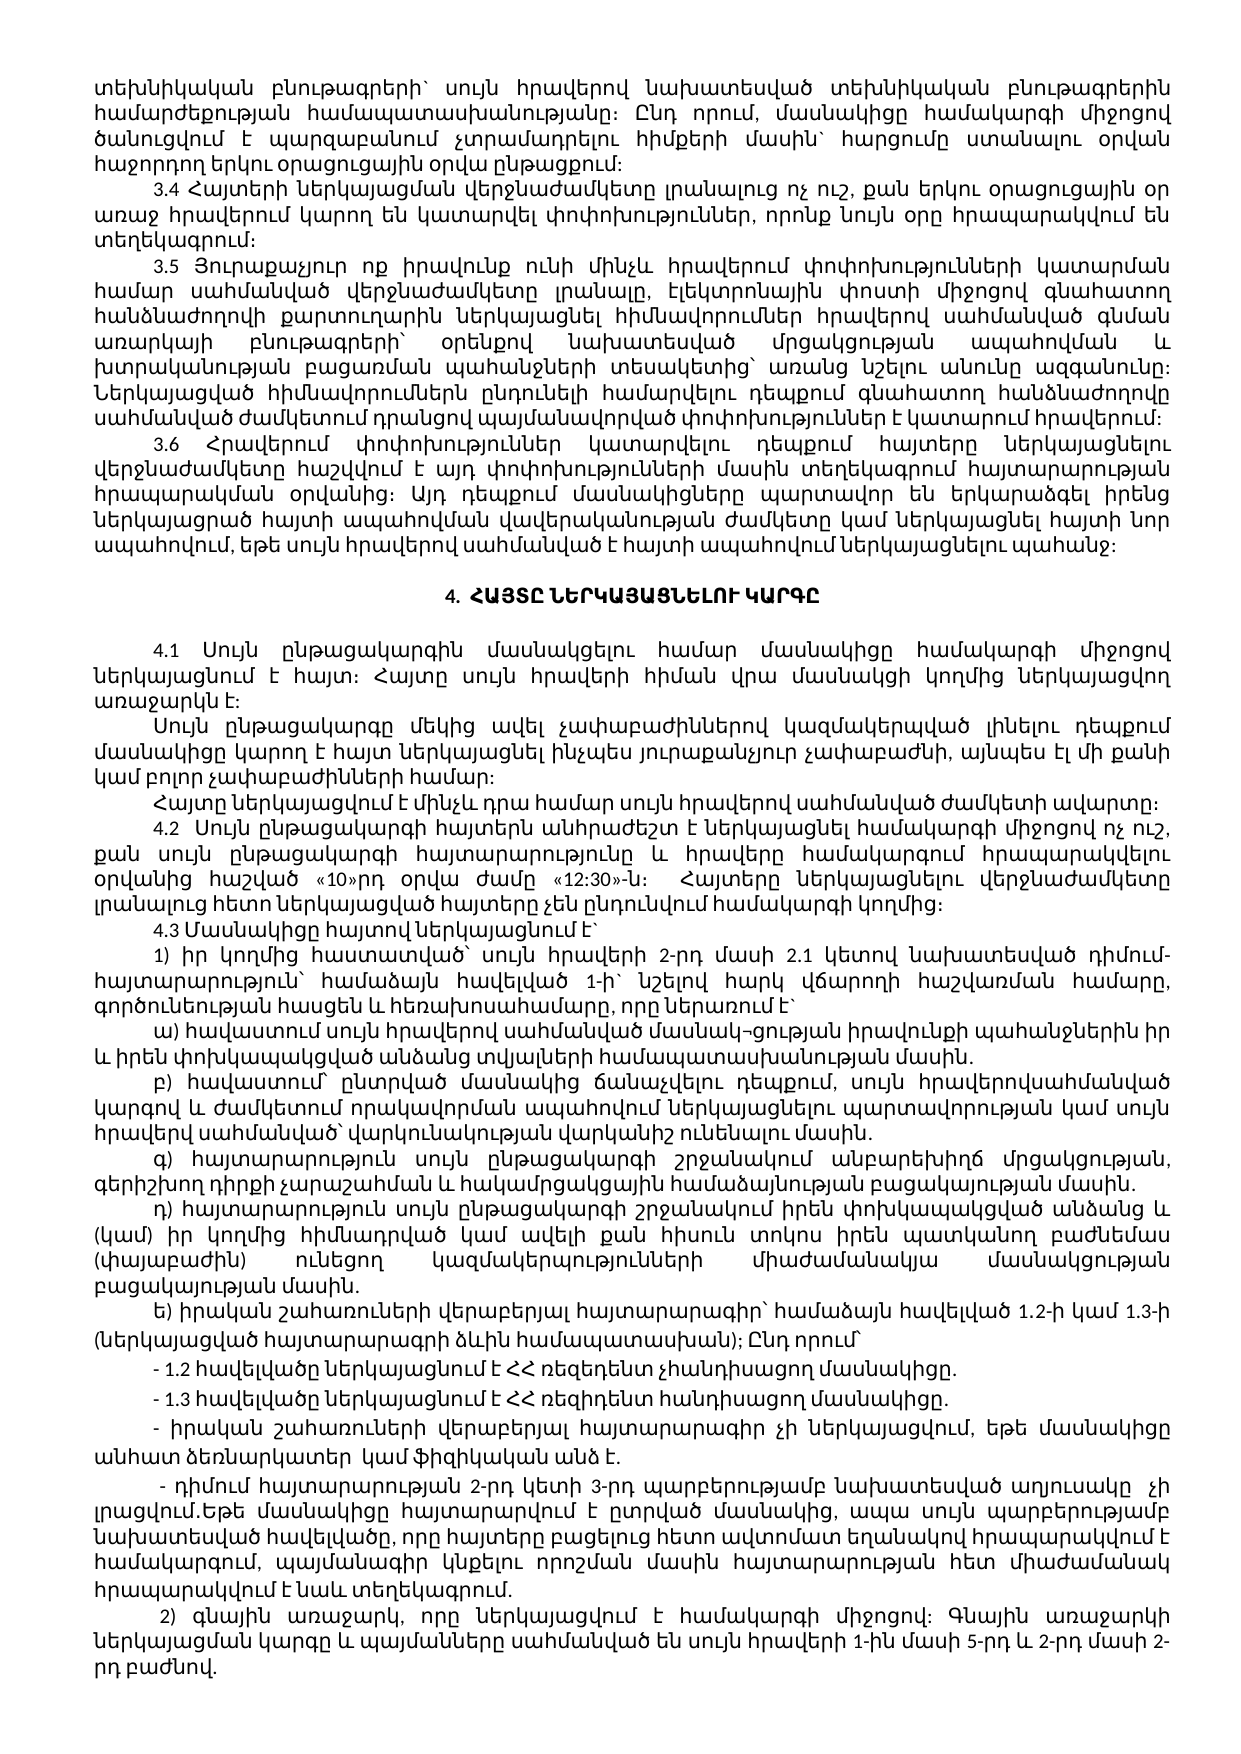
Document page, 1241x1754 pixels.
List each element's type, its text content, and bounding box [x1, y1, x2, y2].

text 4.3 Մասնակիցը հայտով ներկայացնում է` [94, 917, 1171, 942]
text 3.5 Յուրաքաչյուր ոք իրավունք ունի մինչև հրավերում փոփոխությունների կատարման համար սահմանված վերջնաժամկետը լրանալը, էլեկտրոնային փոստի միջոցով գնահատող հանձնաժողովի քարտուղարին ներկայացնել հիմնավորումներ հրավերով սահմանված գնման առարկայի բնութագրերի՝ օրենքով նախատեսված մրցակցության ապահովման և խտրականության բացառման պահանջների տեսակետից՝ առանց նշելու անունը ազգանունը: Ներկայացված հիմնավորումներն ընդունելի համարվելու դեպքում գնահատող հանձնաժողովը սահմանված ժամկետում դրանցով պայմանավորված փոփոխություններ է կատարում հրավերում: [94, 253, 1171, 431]
text 4.2 Սույն ընթացակարգի հայտերն անհրաժեշտ է ներկայացնել համակարգի միջոցով ոչ ուշ, քան սույն ընթացակարգի հայտարարությունը և հրավերը համակարգում հրապարակվելու օրվանից հաշված «10»րդ օրվա ժամը «12:30»-ն։ Հայտերը ներկայացնելու վերջնաժամկետը լրանալուց հետո ներկայացված հայտերը չեն ընդունվում համակարգի կողմից։ [94, 815, 1171, 917]
text - 1.2 հավելվածը ներկայացնում է ՀՀ ռեզեդենտ չհանդիսացող մասնակիցը. [94, 1357, 1171, 1382]
text ա) հավաստում սույն հրավերով սահմանված մասնակ¬ցության իրավունքի պահանջներին իր և իրեն փոխկապակցված անձանց տվյալների համապատասխանության մասին. [94, 1019, 1171, 1069]
text ե) իրական շահառուների վերաբերյալ հայտարարագիր՝ համաձայն հավելված 1․2-ի կամ 1.3-ի (ներկայացված հայտարարագրի ձևին համապատասխան); Ընդ որում՝ [94, 1298, 1171, 1353]
text - 1.3 հավելվածը ներկայացնում է ՀՀ ռեզիդենտ հանդիսացող մասնակիցը. [94, 1386, 1171, 1411]
text 3.4 Հայտերի ներկայացման վերջնաժամկետը լրանալուց ոչ ուշ, քան երկու օրացուցային օր առաջ հրավերում կարող են կատարվել փոփոխություններ, որոնք նույն օրը հրապարակվում են տեղեկագրում։ [94, 177, 1171, 253]
text - իրական շահառուների վերաբերյալ հայտարարագիր չի ներկայացվում, եթե մասնակիցը անհատ ձեռնարկատեր կամ ֆիզիկական անձ է. [94, 1415, 1171, 1469]
text գ) հայտարարություն սույն ընթացակարգի շրջանակում անբարեխիղճ մրցակցության, գերիշխող դիրքի չարաշահման և հակամրցակցային համաձայնության բացակայության մասին. [94, 1146, 1171, 1197]
text 3.6 Հրավերում փոփոխություններ կատարվելու դեպքում հայտերը ներկայացնելու վերջնաժամկետը հաշվվում է այդ փոփոխությունների մասին տեղեկագրում հայտարարության հրապարակման օրվանից։ Այդ դեպքում մասնակիցները պարտավոր են երկարաձգել իրենց ներկայացրած հայտի ապահովման վավերականության ժամկետը կամ ներկայացնել հայտի նոր ապահովում, եթե սույն հրավերով սահմանված է հայտի ապահովում ներկայացնելու պահանջ: [94, 431, 1171, 558]
text բ) հավաստում՝ ընտրված մասնակից ճանաչվելու դեպքում, սույն հրավերովսահմանված կարգով և ժամկետում որակավորման ապահովում ներկայացնելու պարտավորության կամ սույն հրավերվ սահմանված՝ վարկունակության վարկանիշ ունենալու մասին. [94, 1069, 1171, 1146]
text 1) իր կողմից հաստատված՝ սույն հրավերի 2-րդ մասի 2.1 կետով նախատեսված դիմում-հայտարարություն՝ համաձայն հավելված 1-ի` նշելով հարկ վճարողի հաշվառման համարը, գործունեության հասցեն և հեռախոսահամարը, որը ներառում է` [94, 942, 1171, 1019]
text 4.1 Սույն ընթացակարգին մասնակցելու համար մասնակիցը համակարգի միջոցով ներկայացնում է հայտ։ Հայտը սույն հրավերի հիման վրա մասնակցի կողմից ներկայացվող առաջարկն է: [94, 637, 1171, 714]
text Հայտը ներկայացվում է մինչև դրա համար սույն հրավերով սահմանված ժամկետի ավարտը։ [94, 790, 1171, 815]
text 4. ՀԱՅՏԸ ՆԵՐԿԱՅԱՑՆԵԼՈՒ ԿԱՐԳԸ [94, 583, 1171, 609]
text Սույն ընթացակարգը մեկից ավել չափաբաժիններով կազմակերպված լինելու դեպքում մասնակիցը կարող է հայտ ներկայացնել ինչպես յուրաքանչյուր չափաբաժնի, այնպես էլ մի քանի կամ բոլոր չափաբաժինների համար: [94, 714, 1171, 790]
text դ) հայտարարություն սույն ընթացակարգի շրջանակում իրեն փոխկապակցված անձանց և (կամ) իր կողմից հիմնադրված կամ ավելի քան հիսուն տոկոս իրեն պատկանող բաժնեմաս (փայաբաժին) ունեցող կազմակերպությունների միաժամանակյա մասնակցության բացակայության մասին. [94, 1197, 1171, 1298]
text - դիմում հայտարարության 2-րդ կետի 3-րդ պարբերությամբ նախատեսված աղյուսակը չի լրացվում․Եթե մասնակիցը հայտարարվում է ըտրված մասնակից, ապա սույն պարբերությամբ նախատեսված հավելվածը, որը հայտերը բացելուց հետո ավտոմատ եղանակով հրապարակվում է համակարգում, պայմանագիր կնքելու որոշման մասին հայտարարության հետ միաժամանակ հրապարակվում է նաև տեղեկագրում. [94, 1473, 1171, 1603]
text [94, 75, 1171, 177]
text 2) գնային առաջարկ, որը ներկայացվում է համակարգի միջոցով: Գնային առաջարկի ներկայացման կարգը և պայմանները սահմանված են սույն հրավերի 1-ին մասի 5-րդ և 2-րդ մասի 2-րդ բաժնով. [94, 1603, 1171, 1679]
